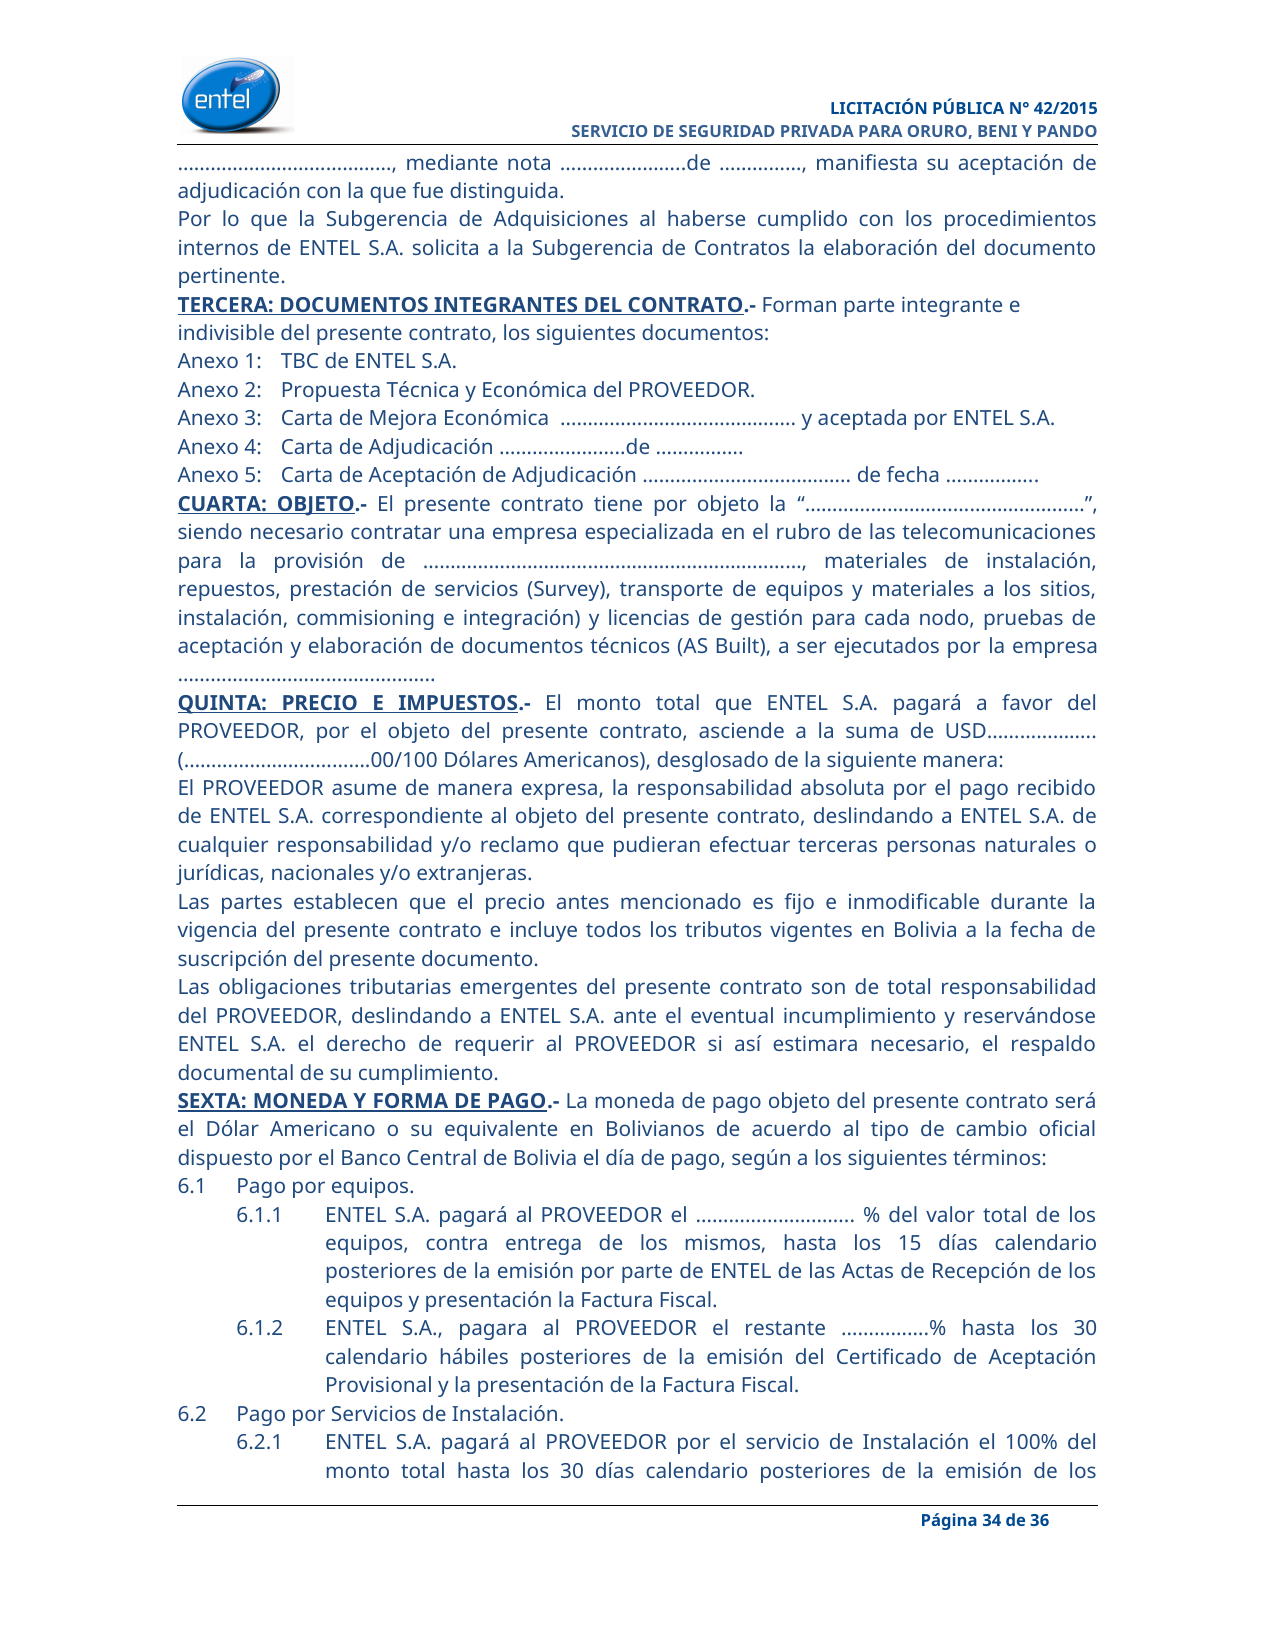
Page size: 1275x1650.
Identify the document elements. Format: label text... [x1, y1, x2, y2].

picture [181, 56, 295, 134]
text Anexo 2: Propuesta Técnica y Económica del PROVEEDOR. [177, 375, 1098, 403]
text Anexo 5: Carta de Aceptación de Adjudicación ……………………………….. de fecha …………….. [177, 460, 1098, 489]
text Anexo 4: Carta de Adjudicación …………………..de ……………. [177, 432, 1098, 460]
text Anexo 3: Carta de Mejora Económica ……………………………………. y aceptada por ENTEL S.A. [177, 403, 1098, 432]
text 6.1.1 ENTEL S.A. pagará al PROVEEDOR el ……………………….. % del valor total de los equipos, contra entrega de los mismos, hasta los 15 días calendario posteriores de la emisión por parte de ENTEL de las Actas de Recepción de los equipos y presentación la Factura Fiscal. [236, 1200, 1098, 1313]
text Las partes establecen que el precio antes mencionado es fijo e inmodificable durante la vigencia del presente contrato e incluye todos los tributos vigentes en Bolivia a la fecha de suscripción del presente documento. [177, 887, 1098, 972]
text 6.2 Pago por Servicios de Instalación. [177, 1399, 1098, 1427]
text SEXTA: MONEDA Y FORMA DE PAGO.- La moneda de pago objeto del presente contrato será el Dólar Americano o su equivalente en Bolivianos de acuerdo al tipo de cambio oficial dispuesto por el Banco Central de Bolivia el día de pago, según a los siguientes términos: [177, 1086, 1098, 1171]
text CUARTA: OBJETO.- El presente contrato tiene por objeto la “……………………………………………”, siendo necesario contratar una empresa especializada en el rubro de las telecomunicaciones para la provisión de ……………………………………………………………, materiales de instalación, repuestos, prestación de servicios (Survey), transporte de equipos y materiales a los sitios, instalación, commisioning e integración) y licencias de gestión para cada nodo, pruebas de aceptación y elaboración de documentos técnicos (AS Built), a ser ejecutados por la empresa ……………………………………….. [177, 489, 1098, 688]
text Por lo que la Subgerencia de Adquisiciones al haberse cumplido con los procedimientos internos de ENTEL S.A. solicita a la Subgerencia de Contratos la elaboración del documento pertinente. [177, 204, 1098, 290]
text Anexo 1: TBC de ENTEL S.A. [177, 347, 1098, 375]
text TERCERA: DOCUMENTOS INTEGRANTES DEL CONTRATO.- Forman parte integrante e indivisible del presente contrato, los siguientes documentos: [177, 290, 1098, 347]
text Las obligaciones tributarias emergentes del presente contrato son de total responsabilidad del PROVEEDOR, deslindando a ENTEL S.A. ante el eventual incumplimiento y reservándose ENTEL S.A. el derecho de requerir al PROVEEDOR si así estimara necesario, el respaldo documental de su cumplimiento. [177, 972, 1098, 1086]
text El PROVEEDOR asume de manera expresa, la responsabilidad absoluta por el pago recibido de ENTEL S.A. correspondiente al objeto del presente contrato, deslindando a ENTEL S.A. de cualquier responsabilidad y/o reclamo que pudieran efectuar terceras personas naturales o jurídicas, nacionales y/o extranjeras. [177, 773, 1098, 887]
text 6.1.2 ENTEL S.A., pagara al PROVEEDOR el restante …………….% hasta los 30 calendario hábiles posteriores de la emisión del Certificado de Aceptación Provisional y la presentación de la Factura Fiscal. [236, 1313, 1098, 1399]
text 6.1 Pago por equipos. [177, 1171, 1098, 1200]
text QUINTA: PRECIO E IMPUESTOS.- El monto total que ENTEL S.A. pagará a favor del PROVEEDOR, por el objeto del presente contrato, asciende a la suma de USD……………….. (…………………………….00/100 Dólares Americanos), desglosado de la siguiente manera: [177, 688, 1098, 773]
